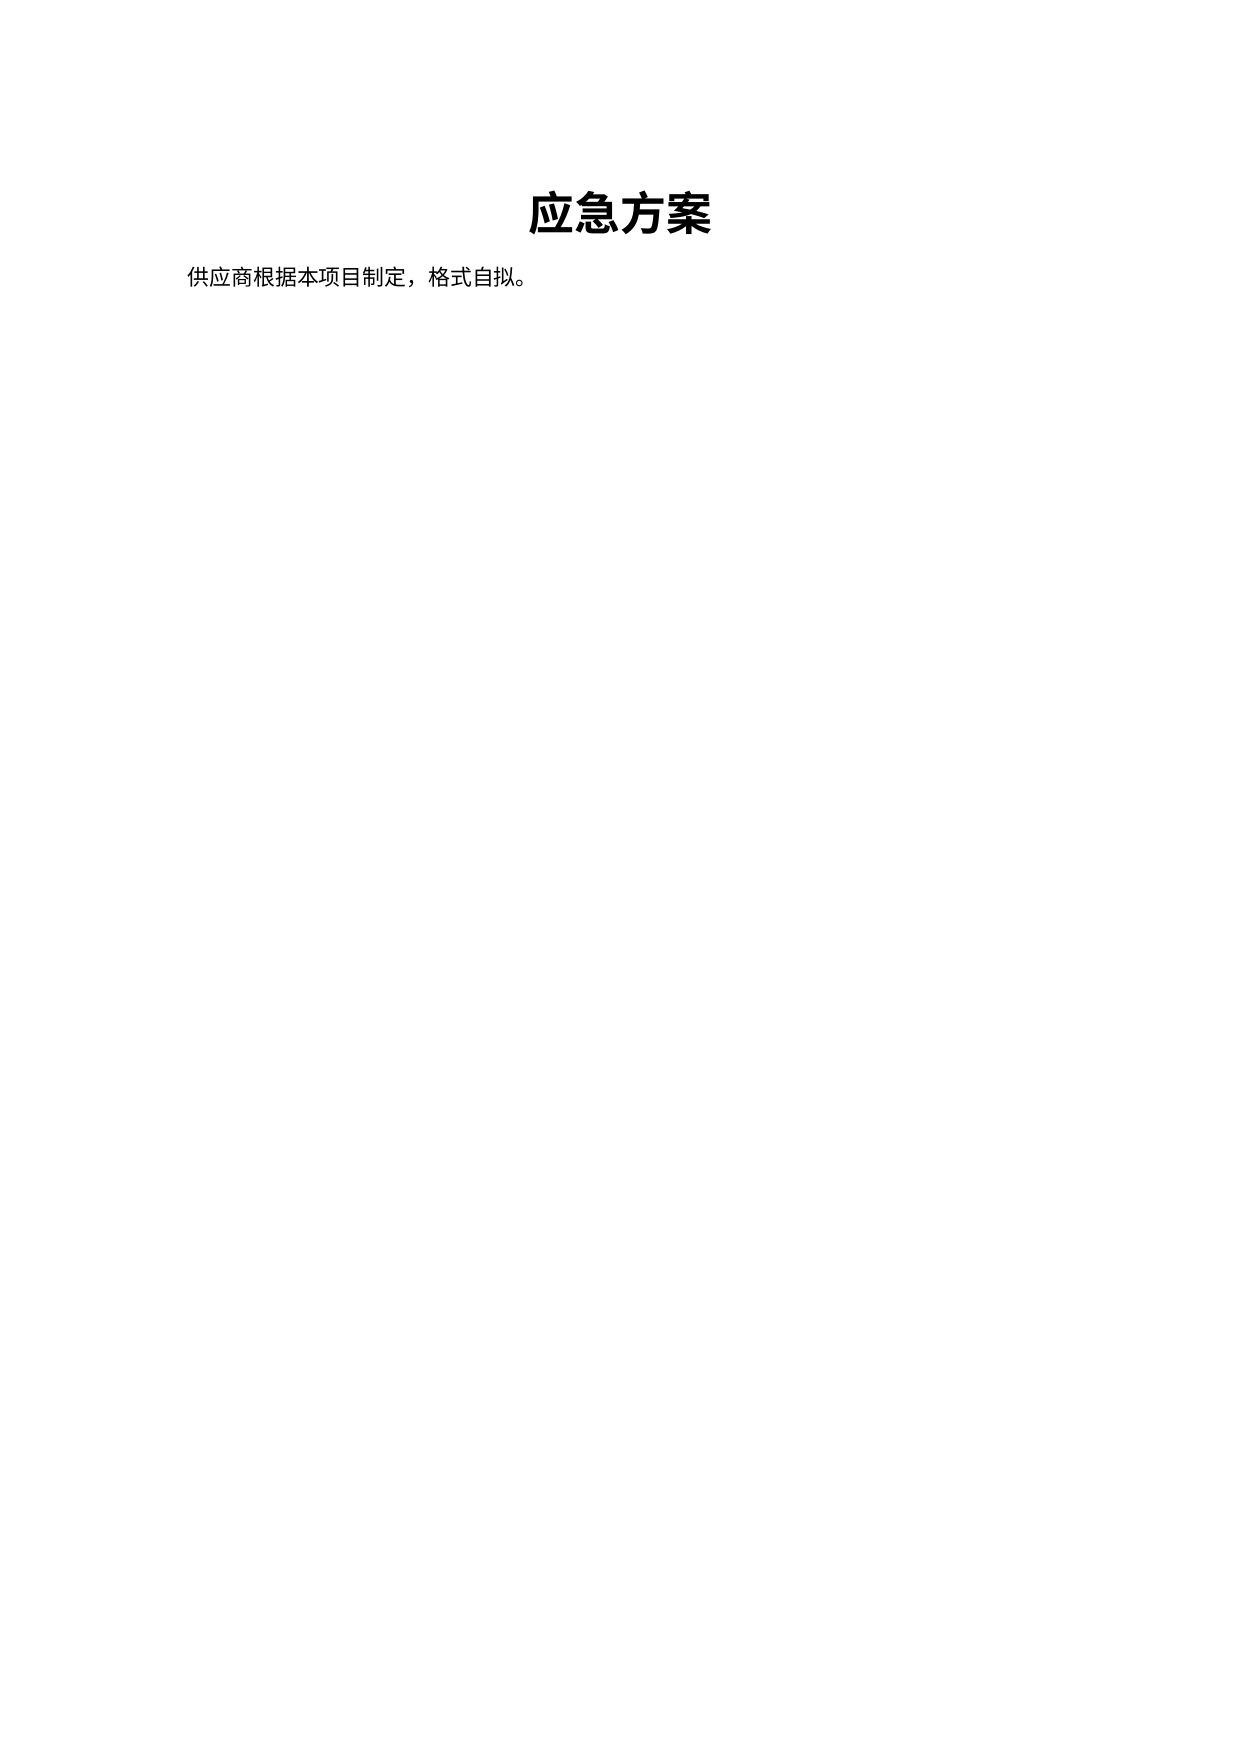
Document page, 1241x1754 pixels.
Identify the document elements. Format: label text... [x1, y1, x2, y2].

text 应急方案 [187, 162, 1053, 259]
text 供应商根据本项目制定，格式自拟。 [187, 259, 1053, 292]
